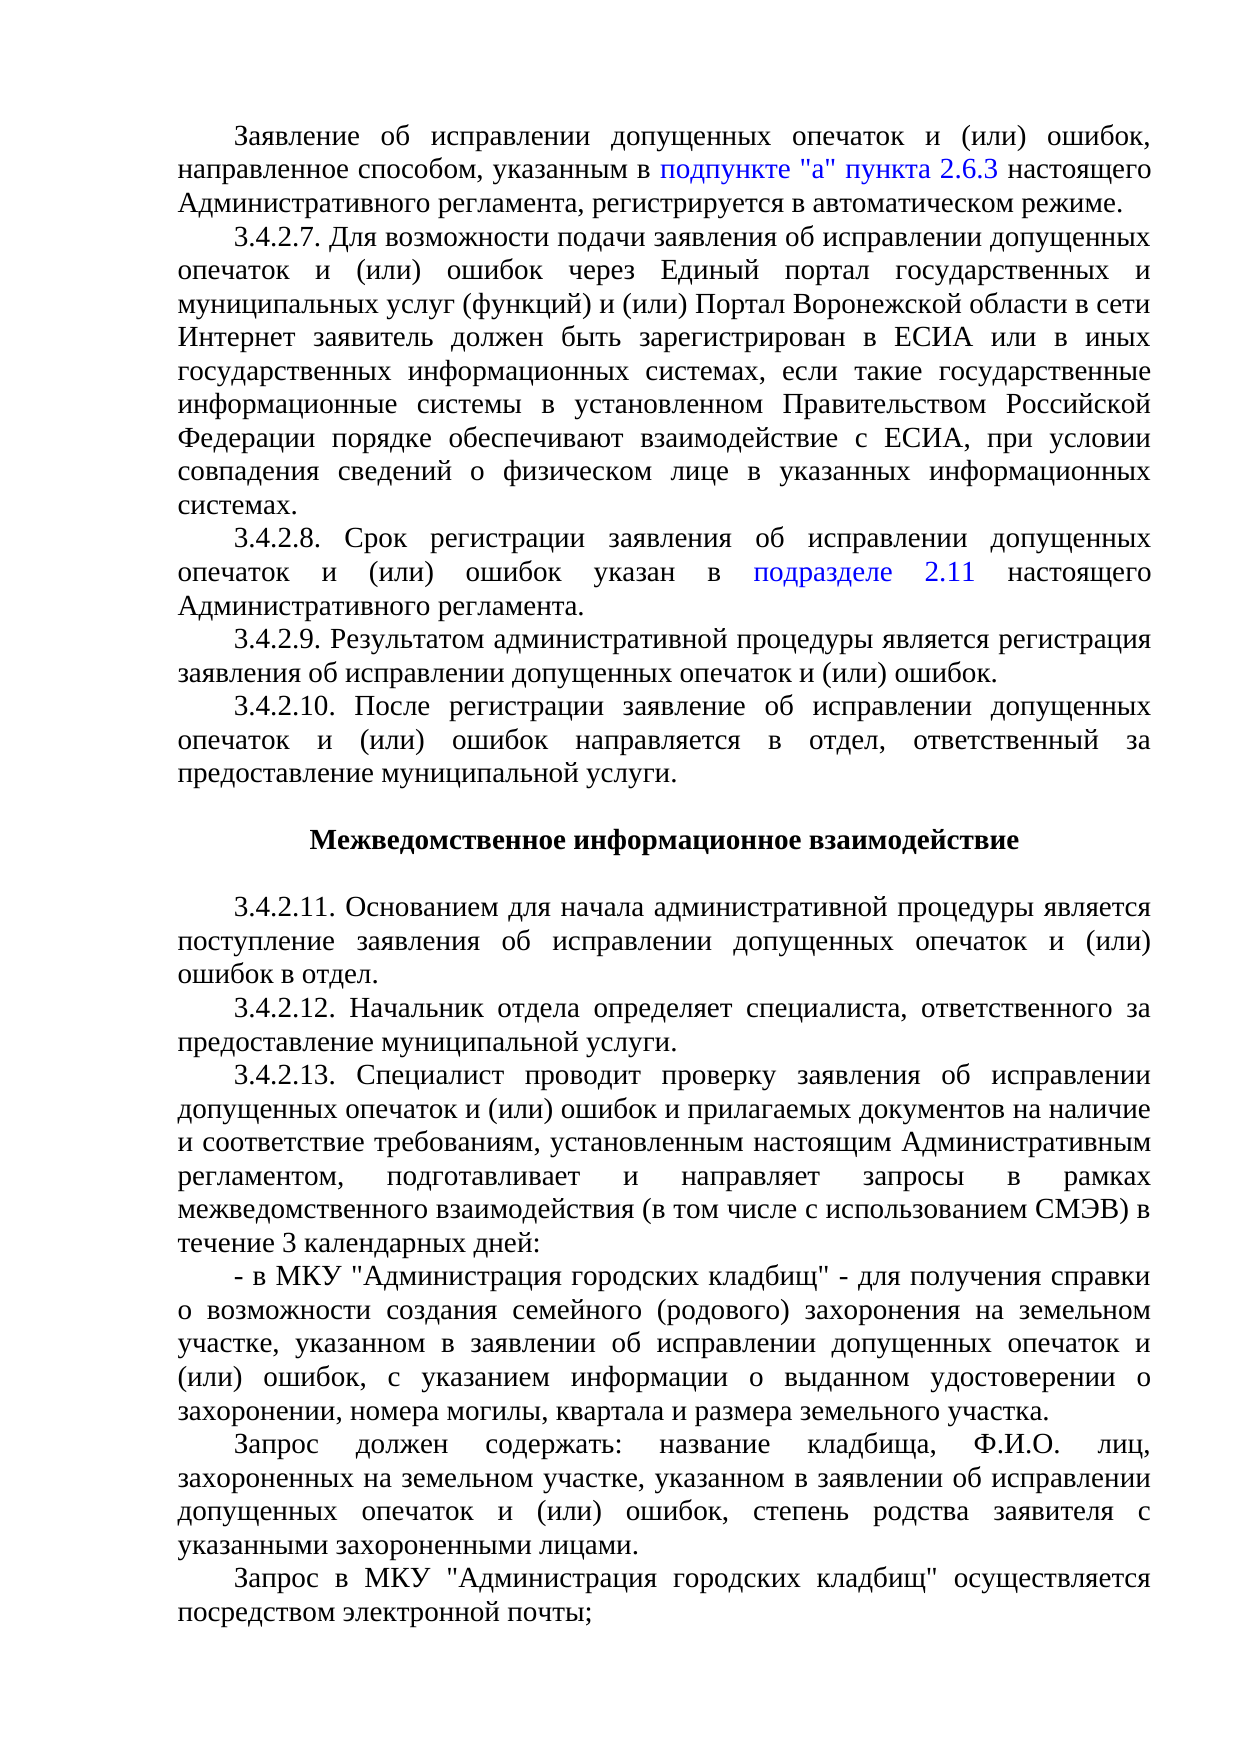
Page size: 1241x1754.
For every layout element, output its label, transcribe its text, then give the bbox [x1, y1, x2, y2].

text 3.4.2.7. Для возможности подачи заявления об исправлении допущенных опечаток и (или) ошибок через Единый портал государственных и муниципальных услуг (функций) и (или) Портал Воронежской области в сети Интернет заявитель должен быть зарегистрирован в ЕСИА или в иных государственных информационных системах, если такие государственные информационные системы в установленном Правительством Российской Федерации порядке обеспечивают взаимодействие с ЕСИА, при условии совпадения сведений о физическом лице в указанных информационных системах. [177, 219, 1152, 521]
text Запрос должен содержать: название кладбища, Ф.И.О. лиц, захороненных на земельном участке, указанном в заявлении об исправлении допущенных опечаток и (или) ошибок, степень родства заявителя с указанными захороненными лицами. [177, 1426, 1152, 1560]
text Запрос в МКУ "Администрация городских кладбищ" осуществляется посредством электронной почты; [177, 1560, 1152, 1627]
text - в МКУ "Администрация городских кладбищ" - для получения справки о возможности создания семейного (родового) захоронения на земельном участке, указанном в заявлении об исправлении допущенных опечаток и (или) ошибок, с указанием информации о выданном удостоверении о захоронении, номера могилы, квартала и размера земельного участка. [177, 1258, 1152, 1426]
text Заявление об исправлении допущенных опечаток и (или) ошибок, направленное способом, указанным в подпункте "а" пункта 2.6.3 настоящего Административного регламента, регистрируется в автоматическом режиме. [177, 118, 1152, 219]
title Межведомственное информационное взаимодействие [177, 822, 1152, 856]
text 3.4.2.10. После регистрации заявление об исправлении допущенных опечаток и (или) ошибок направляется в отдел, ответственный за предоставление муниципальной услуги. [177, 688, 1152, 789]
text 3.4.2.8. Срок регистрации заявления об исправлении допущенных опечаток и (или) ошибок указан в подразделе 2.11 настоящего Административного регламента. [177, 521, 1152, 621]
text 3.4.2.12. Начальник отдела определяет специалиста, ответственного за предоставление муниципальной услуги. [177, 990, 1152, 1057]
text 3.4.2.13. Специалист проводит проверку заявления об исправлении допущенных опечаток и (или) ошибок и прилагаемых документов на наличие и соответствие требованиям, установленным настоящим Административным регламентом, подготавливает и направляет запросы в рамках межведомственного взаимодействия (в том числе с использованием СМЭВ) в течение 3 календарных дней: [177, 1057, 1152, 1258]
text 3.4.2.11. Основанием для начала административной процедуры является поступление заявления об исправлении допущенных опечаток и (или) ошибок в отдел. [177, 889, 1152, 990]
text 3.4.2.9. Результатом административной процедуры является регистрация заявления об исправлении допущенных опечаток и (или) ошибок. [177, 621, 1152, 688]
